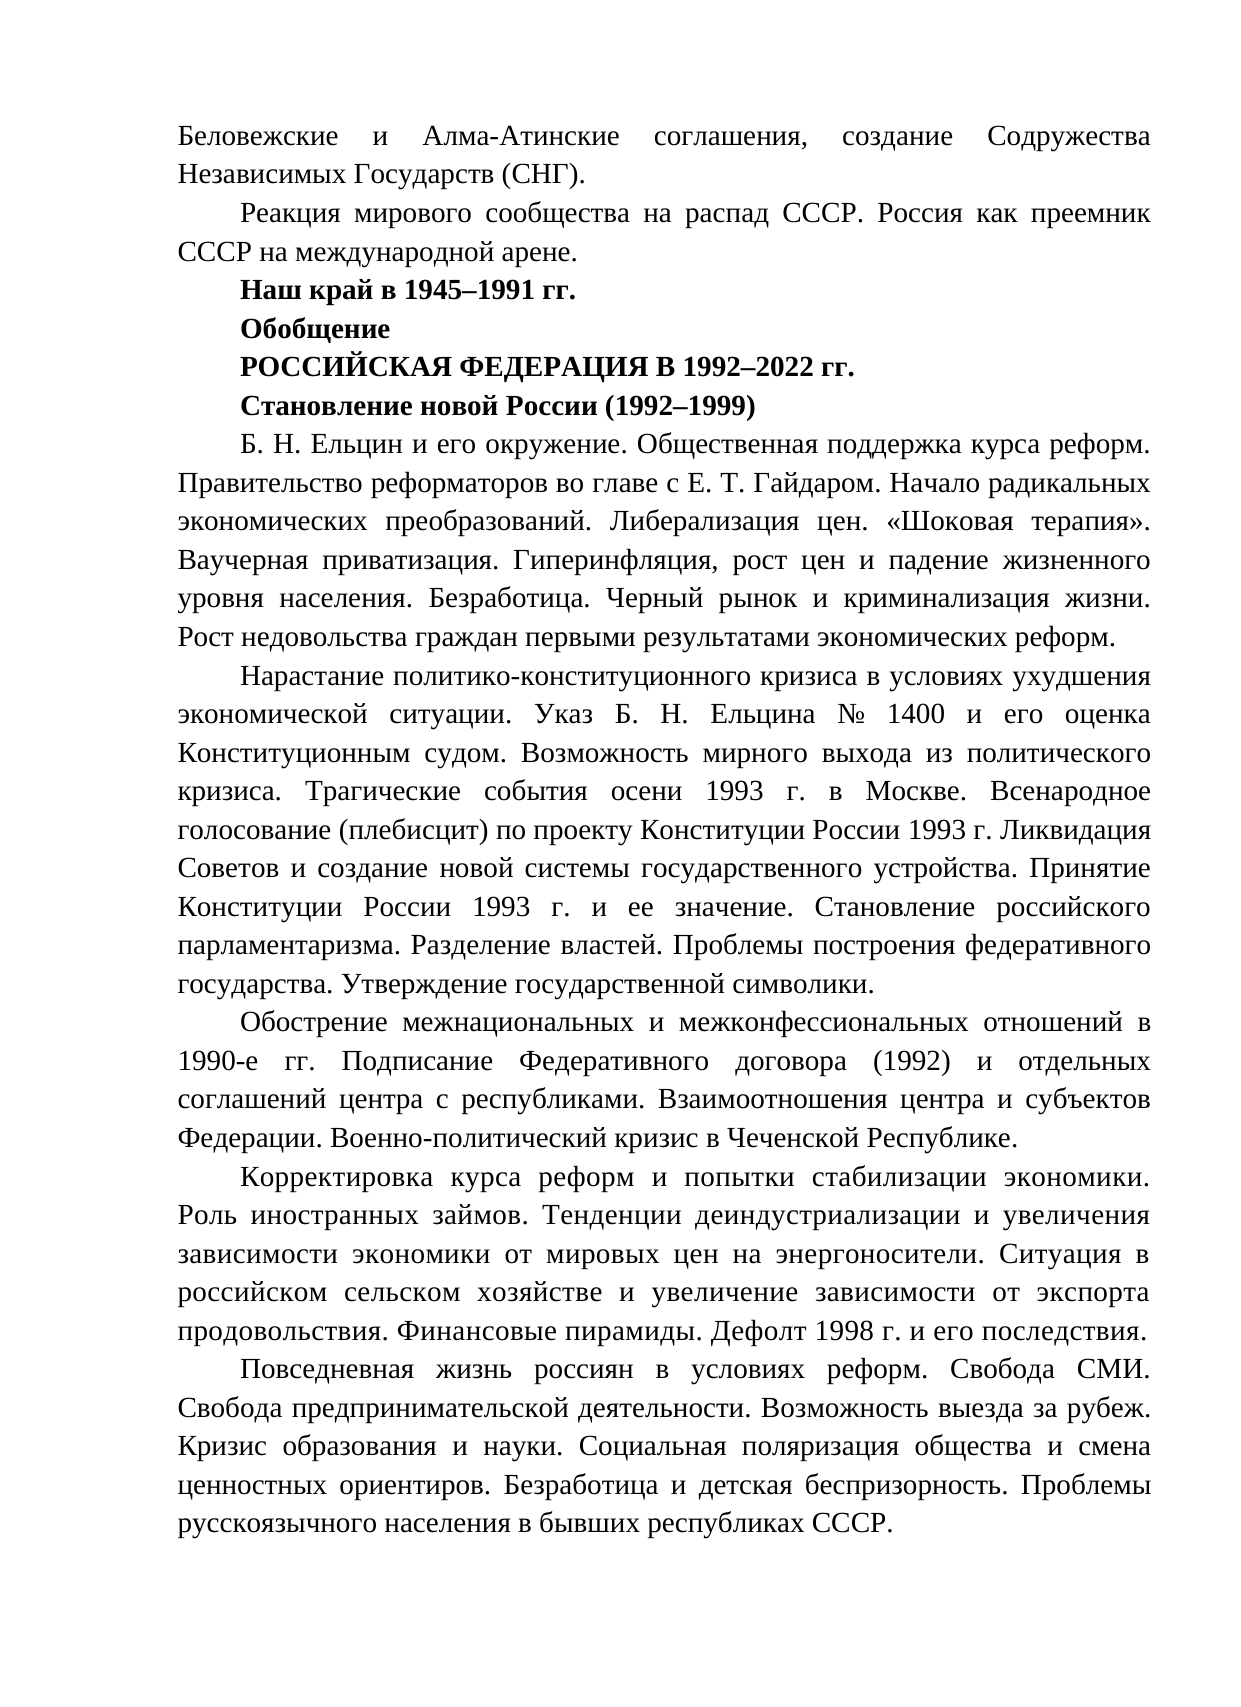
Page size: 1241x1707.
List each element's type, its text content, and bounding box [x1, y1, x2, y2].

text Б. Н. Ельцин и его окружение. Общественная поддержка курса реформ. Правительство реформаторов во главе с Е. Т. Гайдаром. Начало радикальных экономических преобразований. Либерализация цен. «Шоковая терапия». Ваучерная приватизация. Гиперинфляция, рост цен и падение жизненного уровня населения. Безработица. Черный рынок и криминализация жизни. Рост недовольства граждан первыми результатами экономических реформ. [177, 426, 1152, 653]
text Становление новой России (1992–1999) [177, 388, 1152, 421]
text РОССИЙСКАЯ ФЕДЕРАЦИЯ В 1992–2022 гг. [177, 349, 1152, 383]
text Корректировка курса реформ и попытки стабилизации экономики. Роль иностранных займов. Тенденции деиндустриализации и увеличения зависимости экономики от мировых цен на энергоносители. Ситуация в российском сельском хозяйстве и увеличение зависимости от экспорта продовольствия. Финансовые пирамиды. Дефолт 1998 г. и его последствия. [177, 1159, 1152, 1346]
text Реакция мирового сообщества на распад СССР. Россия как преемник СССР на международной арене. [177, 195, 1152, 267]
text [177, 118, 1152, 190]
text Обобщение [177, 311, 1152, 344]
text Обострение межнациональных и межконфессиональных отношений в 1990-е гг. Подписание Федеративного договора (1992) и отдельных соглашений центра с республиками. Взаимоотношения центра и субъектов Федерации. Военно-политический кризис в Чеченской Республике. [177, 1004, 1152, 1154]
text Повседневная жизнь россиян в условиях реформ. Свобода СМИ. Свобода предпринимательской деятельности. Возможность выезда за рубеж. Кризис образования и науки. Социальная поляризация общества и смена ценностных ориентиров. Безработица и детская беспризорность. Проблемы русскоязычного населения в бывших республиках СССР. [177, 1351, 1152, 1539]
text Нарастание политико-конституционного кризиса в условиях ухудшения экономической ситуации. Указ Б. Н. Ельцина № 1400 и его оценка Конституционным судом. Возможность мирного выхода из политического кризиса. Трагические события осени 1993 г. в Москве. Всенародное голосование (плебисцит) по проекту Конституции России 1993 г. Ликвидация Советов и создание новой системы государственного устройства. Принятие Конституции России 1993 г. и ее значение. Становление российского парламентаризма. Разделение властей. Проблемы построения федеративного государства. Утверждение государственной символики. [177, 658, 1152, 999]
text Наш край в 1945–1991 гг. [177, 272, 1152, 306]
